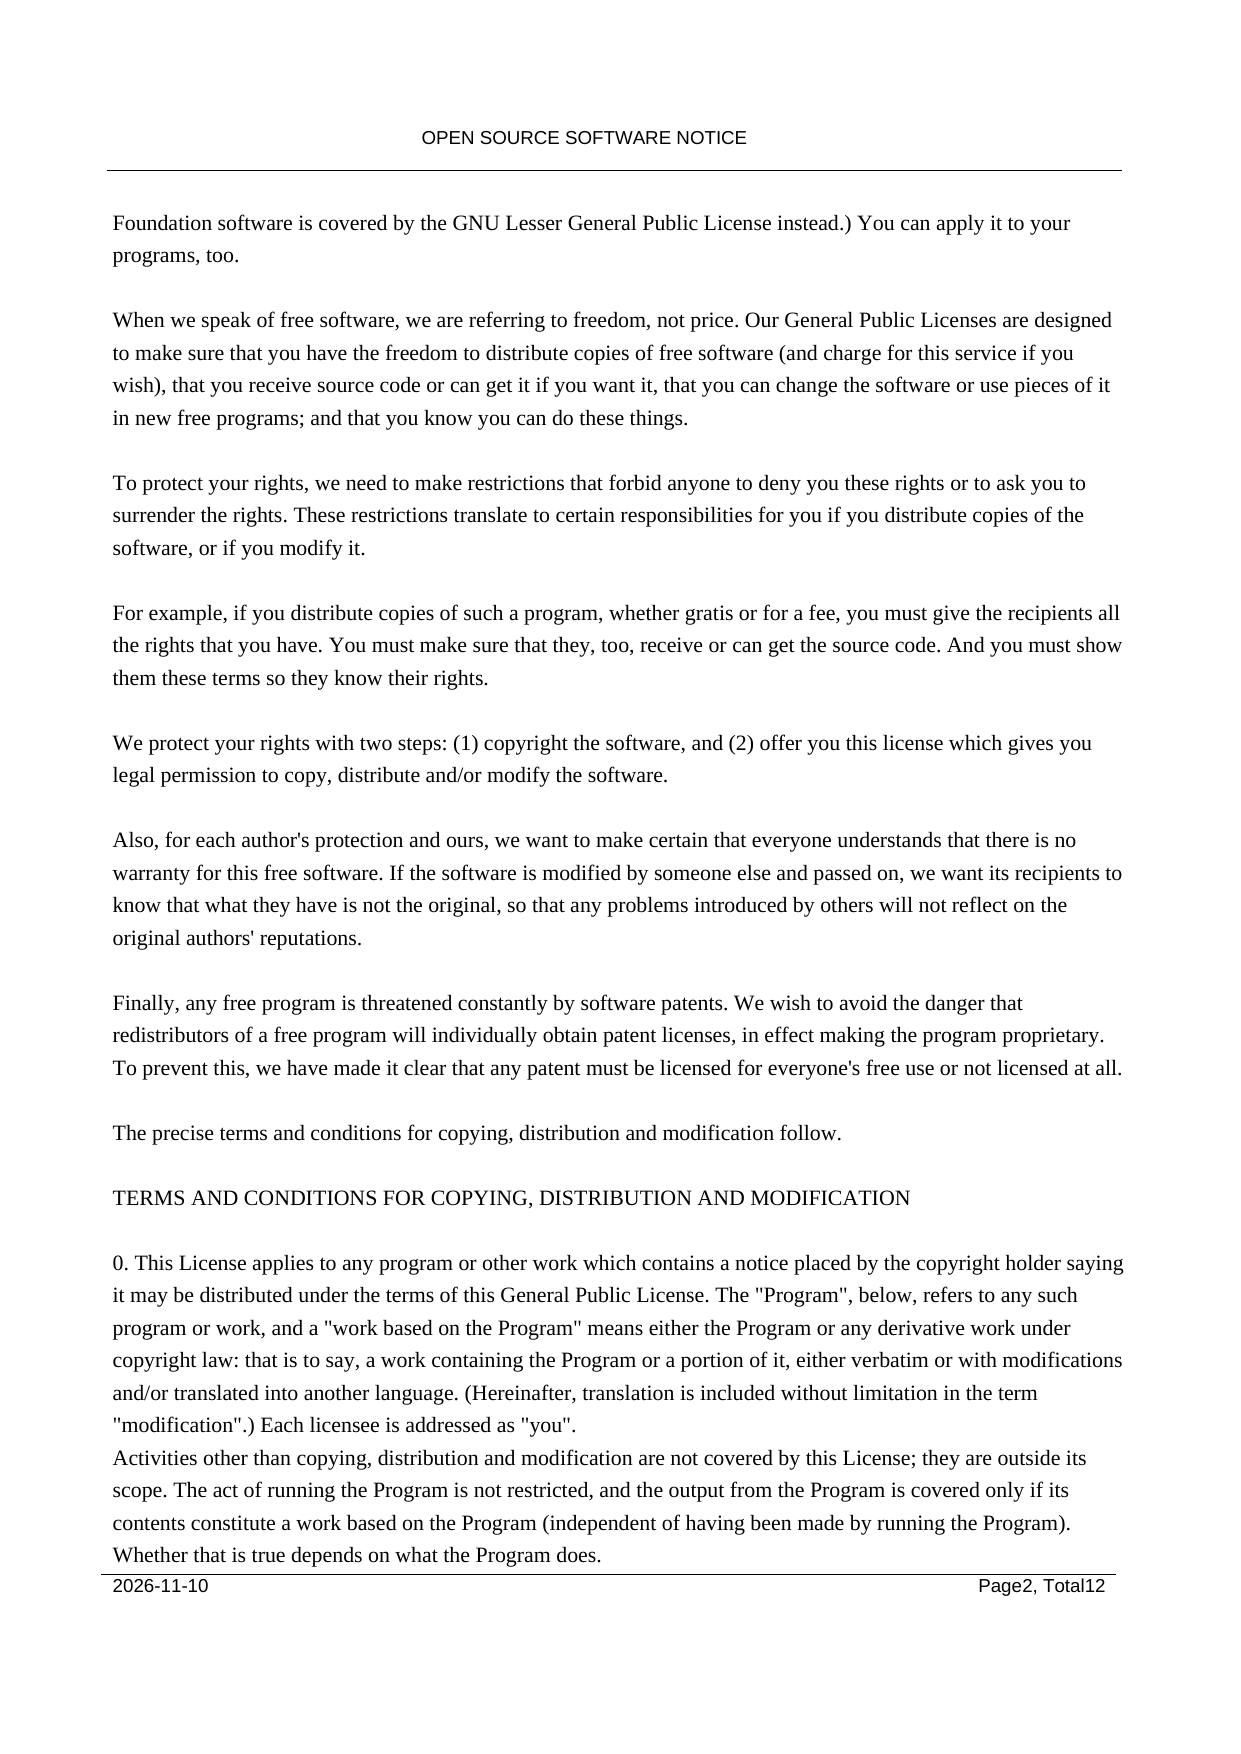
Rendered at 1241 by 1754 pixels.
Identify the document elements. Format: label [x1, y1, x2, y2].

text [112, 206, 1128, 1571]
